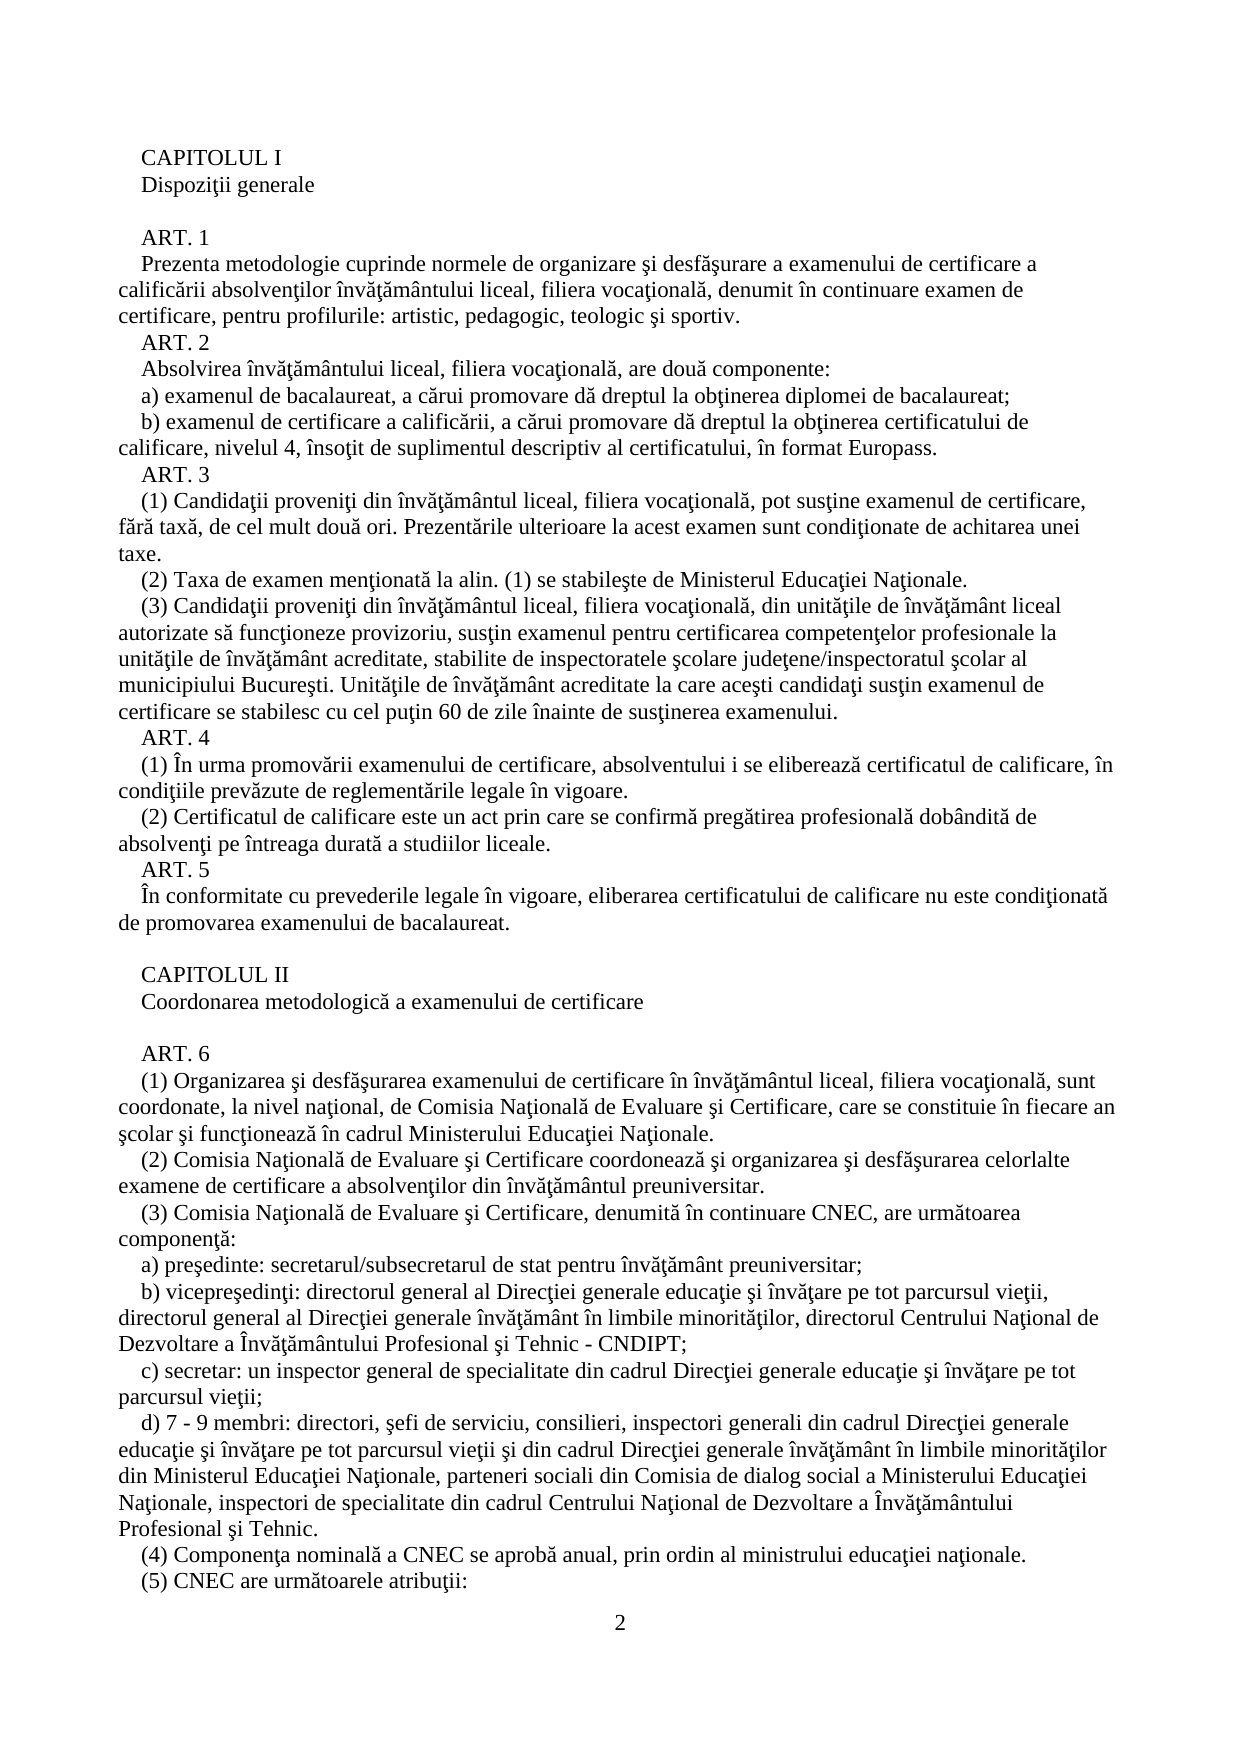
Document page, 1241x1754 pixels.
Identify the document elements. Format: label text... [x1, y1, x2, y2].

text (3) Comisia Naţională de Evaluare şi Certificare, denumită în continuare CNEC, are următoarea componenţă: [118, 1199, 1122, 1251]
text În conformitate cu prevederile legale în vigoare, eliberarea certificatului de calificare nu este condiţionată de promovarea examenului de bacalaureat. [118, 882, 1122, 935]
text Prezenta metodologie cuprinde normele de organizare şi desfăşurare a examenului de certificare a calificării absolvenţilor învăţământului liceal, filiera vocaţională, denumit în continuare examen de certificare, pentru profilurile: artistic, pedagogic, teologic şi sportiv. [118, 250, 1122, 329]
text ART. 4 [118, 724, 1122, 751]
text b) vicepreşedinţi: directorul general al Direcţiei generale educaţie şi învăţare pe tot parcursul vieţii, directorul general al Direcţiei generale învăţământ în limbile minorităţilor, directorul Centrului Naţional de Dezvoltare a Învăţământului Profesional şi Tehnic - CNDIPT; [118, 1278, 1122, 1357]
text a) examenul de bacalaureat, a cărui promovare dă dreptul la obţinerea diplomei de bacalaureat; [118, 382, 1122, 408]
text ART. 5 [118, 856, 1122, 882]
text (5) CNEC are următoarele atribuţii: [118, 1568, 1122, 1594]
text (1) Organizarea şi desfăşurarea examenului de certificare în învăţământul liceal, filiera vocaţională, sunt coordonate, la nivel naţional, de Comisia Naţională de Evaluare şi Certificare, care se constituie în fiecare an şcolar şi funcţionează în cadrul Ministerului Educaţiei Naţionale. [118, 1067, 1122, 1146]
text (2) Taxa de examen menţionată la alin. (1) se stabileşte de Ministerul Educaţiei Naţionale. [118, 566, 1122, 592]
text CAPITOLUL I [118, 144, 1122, 171]
text (2) Certificatul de calificare este un act prin care se confirmă pregătirea profesională dobândită de absolvenţi pe întreaga durată a studiilor liceale. [118, 803, 1122, 856]
text CAPITOLUL II [118, 961, 1122, 988]
text Absolvirea învăţământului liceal, filiera vocaţională, are două componente: [118, 355, 1122, 382]
text ART. 6 [118, 1041, 1122, 1067]
text ART. 1 [118, 223, 1122, 250]
text (2) Comisia Naţională de Evaluare şi Certificare coordonează şi organizarea şi desfăşurarea celorlalte examene de certificare a absolvenţilor din învăţământul preuniversitar. [118, 1146, 1122, 1199]
text (1) În urma promovării examenului de certificare, absolventului i se eliberează certificatul de calificare, în condiţiile prevăzute de reglementările legale în vigoare. [118, 751, 1122, 803]
text b) examenul de certificare a calificării, a cărui promovare dă dreptul la obţinerea certificatului de calificare, nivelul 4, însoţit de suplimentul descriptiv al certificatului, în format Europass. [118, 408, 1122, 461]
text (4) Componenţa nominală a CNEC se aprobă anual, prin ordin al ministrului educaţiei naţionale. [118, 1541, 1122, 1568]
text c) secretar: un inspector general de specialitate din cadrul Direcţiei generale educaţie şi învăţare pe tot parcursul vieţii; [118, 1357, 1122, 1409]
text ART. 3 [118, 461, 1122, 487]
text (1) Candidaţii proveniţi din învăţământul liceal, filiera vocaţională, pot susţine examenul de certificare, fără taxă, de cel mult două ori. Prezentările ulterioare la acest examen sunt condiţionate de achitarea unei taxe. [118, 487, 1122, 566]
text a) preşedinte: secretarul/subsecretarul de stat pentru învăţământ preuniversitar; [118, 1251, 1122, 1278]
text Coordonarea metodologică a examenului de certificare [118, 988, 1122, 1014]
text ART. 2 [118, 329, 1122, 355]
text d) 7 - 9 membri: directori, şefi de serviciu, consilieri, inspectori generali din cadrul Direcţiei generale educaţie şi învăţare pe tot parcursul vieţii şi din cadrul Direcţiei generale învăţământ în limbile minorităţilor din Ministerul Educaţiei Naţionale, parteneri sociali din Comisia de dialog social a Ministerului Educaţiei Naţionale, inspectori de specialitate din cadrul Centrului Naţional de Dezvoltare a Învăţământului Profesional şi Tehnic. [118, 1409, 1122, 1541]
text (3) Candidaţii proveniţi din învăţământul liceal, filiera vocaţională, din unităţile de învăţământ liceal autorizate să funcţioneze provizoriu, susţin examenul pentru certificarea competenţelor profesionale la unităţile de învăţământ acreditate, stabilite de inspectoratele şcolare judeţene/inspectoratul şcolar al municipiului Bucureşti. Unităţile de învăţământ acreditate la care aceşti candidaţi susţin examenul de certificare se stabilesc cu cel puţin 60 de zile înainte de susţinerea examenului. [118, 592, 1122, 724]
text Dispoziţii generale [118, 171, 1122, 197]
